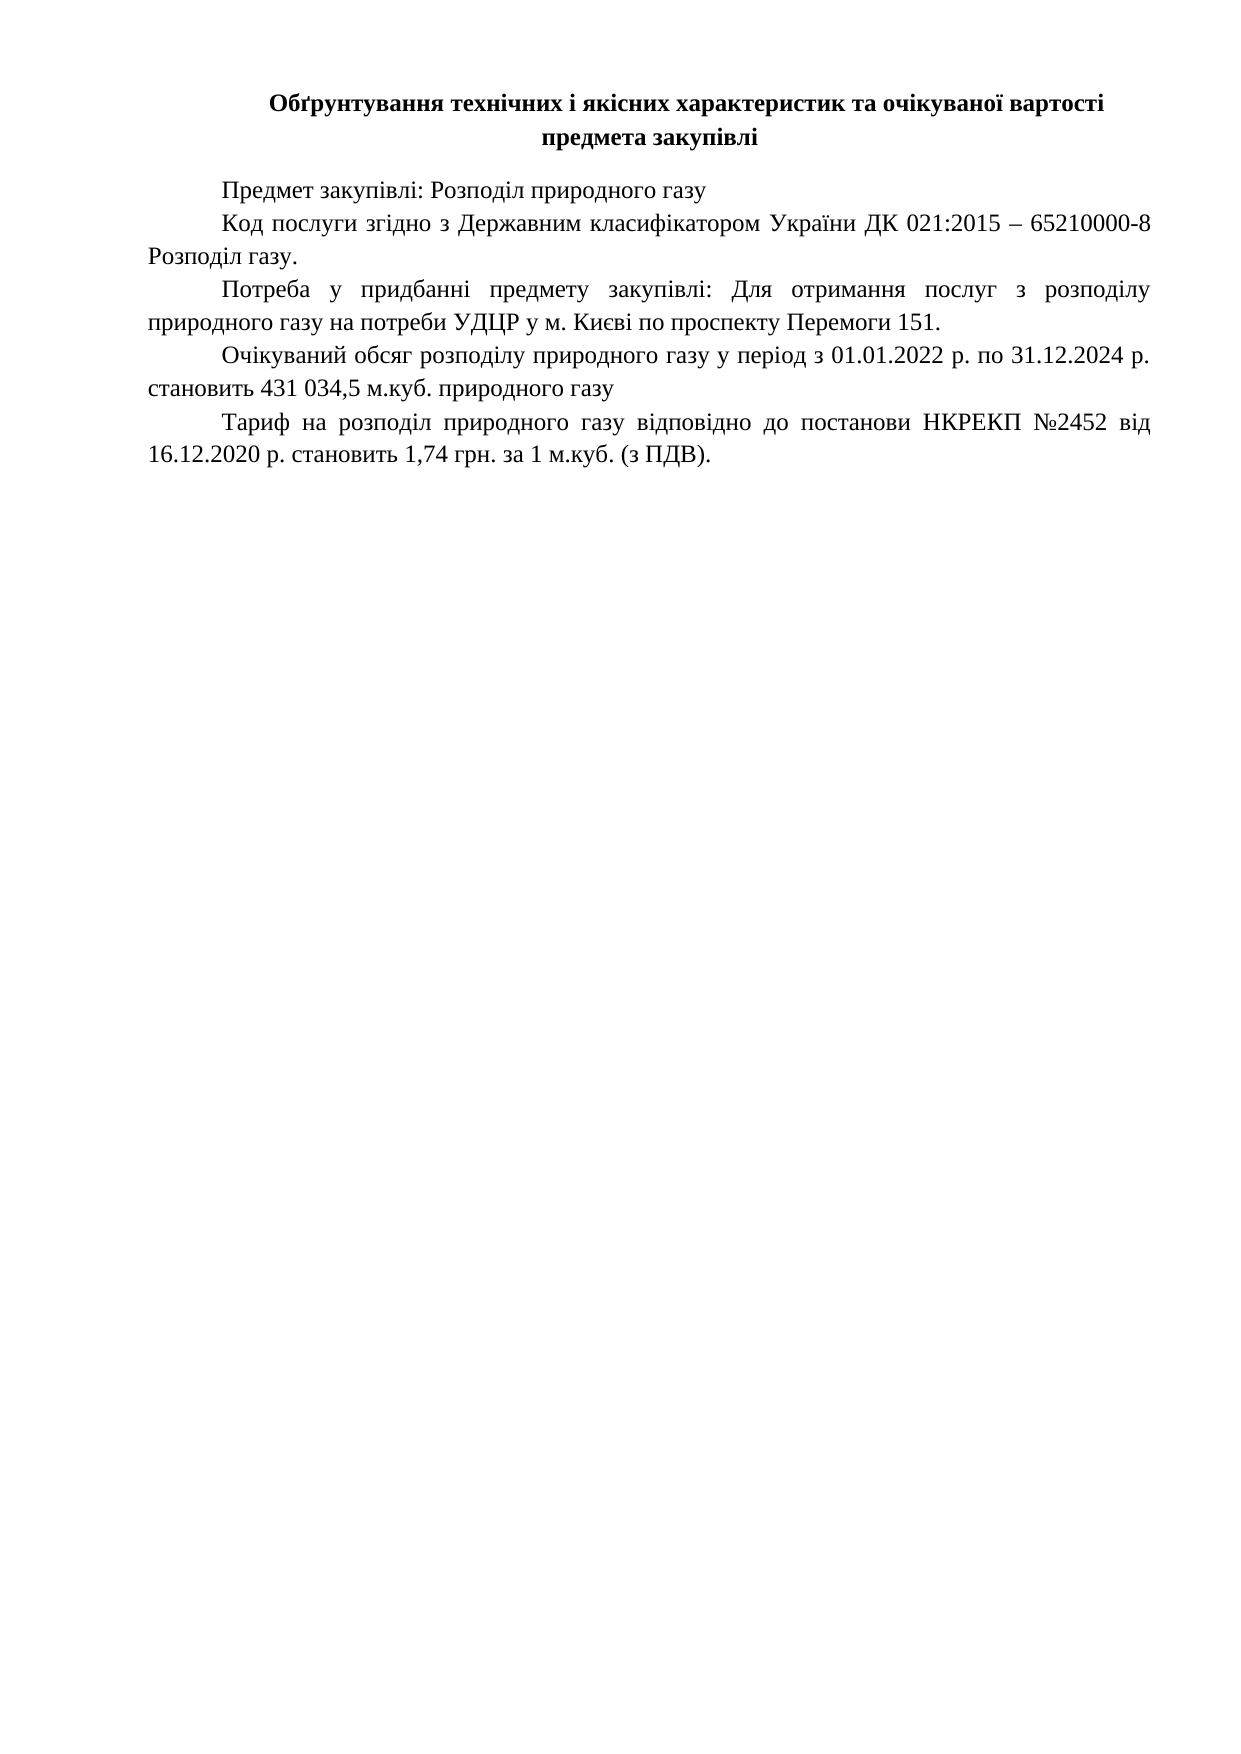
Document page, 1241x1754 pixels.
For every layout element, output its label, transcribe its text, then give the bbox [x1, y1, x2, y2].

text Код послуги згідно з Державним класифікатором України ДК 021:2015 – 65210000-8 Розподіл газу. [148, 208, 1152, 270]
text Тариф на розподіл природного газу відповідно до постанови НКРЕКП №2452 від 16.12.2020 р. становить 1,74 грн. за 1 м.куб. (з ПДВ). [148, 407, 1152, 468]
text Очікуваний обсяг розподілу природного газу у період з 01.01.2022 р. по 31.12.2024 р. становить 431 034,5 м.куб. природного газу [148, 341, 1152, 402]
text Обґрунтування технічних і якісних характеристик та очікуваної вартості предмета закупівлі [148, 88, 1152, 150]
text Предмет закупівлі: Розподіл природного газу [148, 175, 1152, 204]
text Потреба у придбанні предмету закупівлі: Для отримання послуг з розподілу природного газу на потреби УДЦР у м. Києві по проспекту Перемоги 151. [148, 274, 1152, 336]
